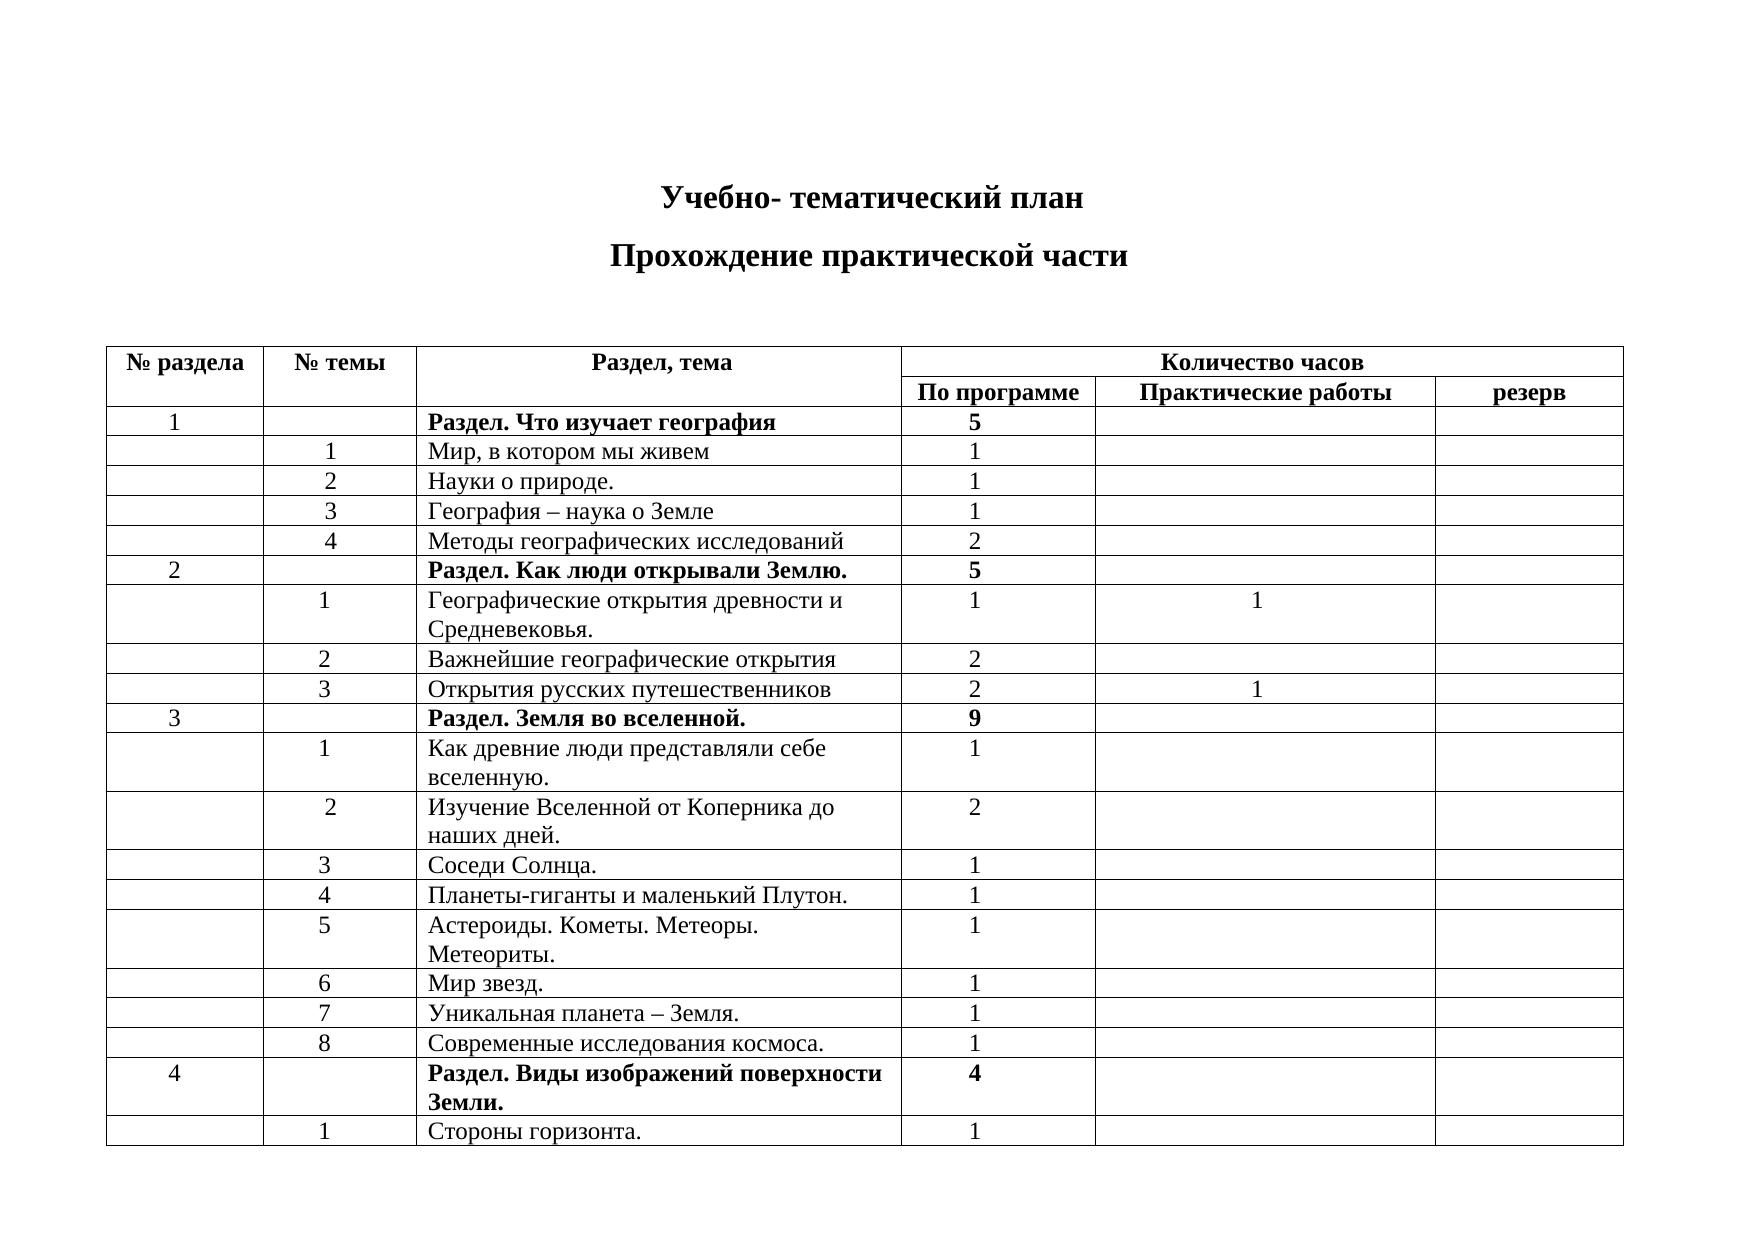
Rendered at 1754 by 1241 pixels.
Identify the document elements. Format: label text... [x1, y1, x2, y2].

table_cell [1436, 674, 1623, 702]
table_cell [1436, 850, 1623, 879]
table_cell [1436, 704, 1623, 732]
table_cell [264, 704, 416, 732]
table_cell По программе [902, 377, 1095, 406]
table_cell [1096, 496, 1435, 525]
table_cell 1 [902, 969, 1095, 997]
table_cell Изучение Вселенной от Коперника до наших дней. [417, 792, 901, 849]
table_cell [1436, 998, 1623, 1027]
table_cell 3 [264, 496, 416, 525]
table_cell [1096, 998, 1435, 1027]
table_cell резерв [1436, 377, 1623, 406]
table_cell [264, 1058, 416, 1115]
table_cell [107, 998, 263, 1027]
table_cell [1096, 850, 1435, 879]
table_header № раздела [107, 347, 263, 406]
table_cell [1436, 792, 1623, 849]
table_cell 2 [264, 644, 416, 673]
table_cell 1 [264, 436, 416, 465]
table_cell [1436, 1058, 1623, 1115]
table_cell Географические открытия древности и Средневековья. [417, 585, 901, 643]
table_cell Мир, в котором мы живем [417, 436, 901, 465]
table_header № темы [264, 347, 416, 406]
table_cell [1436, 585, 1623, 643]
table_cell 7 [264, 998, 416, 1027]
table_cell Современные исследования космоса. [417, 1028, 901, 1057]
table_cell [1436, 407, 1623, 435]
table_cell [1436, 556, 1623, 584]
table_cell Соседи Солнца. [417, 850, 901, 879]
table_cell 1 [264, 733, 416, 791]
table_cell Раздел. Что изучает география [417, 407, 901, 435]
table_cell 1 [902, 466, 1095, 495]
table_cell Раздел. Виды изображений поверхности Земли. [417, 1058, 901, 1115]
table_cell 6 [264, 969, 416, 997]
table_cell 2 [264, 792, 416, 849]
table_cell Раздел. Земля во вселенной. [417, 704, 901, 732]
table_cell 9 [902, 704, 1095, 732]
table_cell [1436, 436, 1623, 465]
table_cell [1436, 733, 1623, 791]
table_cell Уникальная планета – Земля. [417, 998, 901, 1027]
table_cell 5 [902, 407, 1095, 435]
table_cell 1 [902, 1028, 1095, 1057]
table_cell 1 [902, 998, 1095, 1027]
table_cell 1 [902, 733, 1095, 791]
table_cell [264, 556, 416, 584]
table_cell 1 [902, 850, 1095, 879]
table_cell 4 [107, 1058, 263, 1115]
table_cell 2 [902, 644, 1095, 673]
table_cell [107, 644, 263, 673]
table_cell 5 [264, 910, 416, 967]
table_cell [1096, 792, 1435, 849]
table_cell Раздел. Как люди открывали Землю. [417, 556, 901, 584]
table_cell 2 [902, 526, 1095, 554]
table_cell [1436, 526, 1623, 554]
table_cell 2 [107, 556, 263, 584]
table_cell Открытия русских путешественников [417, 674, 901, 702]
table_cell [1436, 466, 1623, 495]
table_cell [107, 792, 263, 849]
table_cell [1436, 1116, 1623, 1145]
table_cell [1096, 969, 1435, 997]
table_cell 1 [902, 585, 1095, 643]
table_cell [1436, 496, 1623, 525]
table_cell Астероиды. Кометы. Метеоры. Метеориты. [417, 910, 901, 967]
table_cell Как древние люди представляли себе вселенную. [417, 733, 901, 791]
table_cell 4 [264, 880, 416, 909]
table_cell 4 [902, 1058, 1095, 1115]
table_cell [1096, 1116, 1435, 1145]
table_cell 1 [107, 407, 263, 435]
table_cell Планеты-гиганты и маленький Плутон. [417, 880, 901, 909]
table_cell [1096, 1058, 1435, 1115]
table_cell География – наука о Земле [417, 496, 901, 525]
table_cell 1 [902, 436, 1095, 465]
table_cell [1096, 910, 1435, 967]
table_cell [107, 1116, 263, 1145]
table_header Количество часов [902, 347, 1623, 376]
table_cell [107, 1028, 263, 1057]
table_cell [107, 496, 263, 525]
table_cell [1096, 733, 1435, 791]
table_cell 1 [902, 496, 1095, 525]
table_cell [107, 850, 263, 879]
table_cell [107, 466, 263, 495]
table_cell 1 [264, 585, 416, 643]
table_cell [1096, 644, 1435, 673]
table_cell [107, 880, 263, 909]
table_cell 2 [264, 466, 416, 495]
table_cell Стороны горизонта. [417, 1116, 901, 1145]
table_cell [1436, 644, 1623, 673]
table_cell 2 [902, 674, 1095, 702]
table_cell Науки о природе. [417, 466, 901, 495]
table_cell [107, 969, 263, 997]
text Учебно- тематический план [118, 177, 1636, 216]
table_cell [1436, 1028, 1623, 1057]
table_cell [1436, 969, 1623, 997]
table_cell [107, 585, 263, 643]
table_cell [1096, 704, 1435, 732]
table_cell [1436, 910, 1623, 967]
table_cell 1 [1096, 585, 1435, 643]
table_cell 1 [902, 910, 1095, 967]
table_cell [107, 674, 263, 702]
table_cell [1096, 407, 1435, 435]
table_cell 1 [902, 880, 1095, 909]
table_cell [107, 910, 263, 967]
table_cell [1436, 880, 1623, 909]
table_cell [107, 526, 263, 554]
table_cell Практические работы [1096, 377, 1435, 406]
table_cell [107, 733, 263, 791]
table_cell Методы географических исследований [417, 526, 901, 554]
table_cell 1 [902, 1116, 1095, 1145]
table_cell 1 [264, 1116, 416, 1145]
table_cell 3 [264, 674, 416, 702]
table_cell 3 [107, 704, 263, 732]
table_cell 4 [264, 526, 416, 554]
table_cell 3 [264, 850, 416, 879]
table_cell 1 [1096, 674, 1435, 702]
table_cell [1096, 526, 1435, 554]
table_cell 2 [902, 792, 1095, 849]
table_cell [1096, 466, 1435, 495]
table_cell [1096, 1028, 1435, 1057]
table_cell [1096, 556, 1435, 584]
table_cell 5 [902, 556, 1095, 584]
table_cell Мир звезд. [417, 969, 901, 997]
table_cell 8 [264, 1028, 416, 1057]
text Прохождение практической части [118, 235, 1636, 273]
table_cell [264, 407, 416, 435]
table_header Раздел, тема [417, 347, 901, 406]
table_cell [1096, 880, 1435, 909]
table_cell [107, 436, 263, 465]
table_cell [1096, 436, 1435, 465]
table_cell Важнейшие географические открытия [417, 644, 901, 673]
